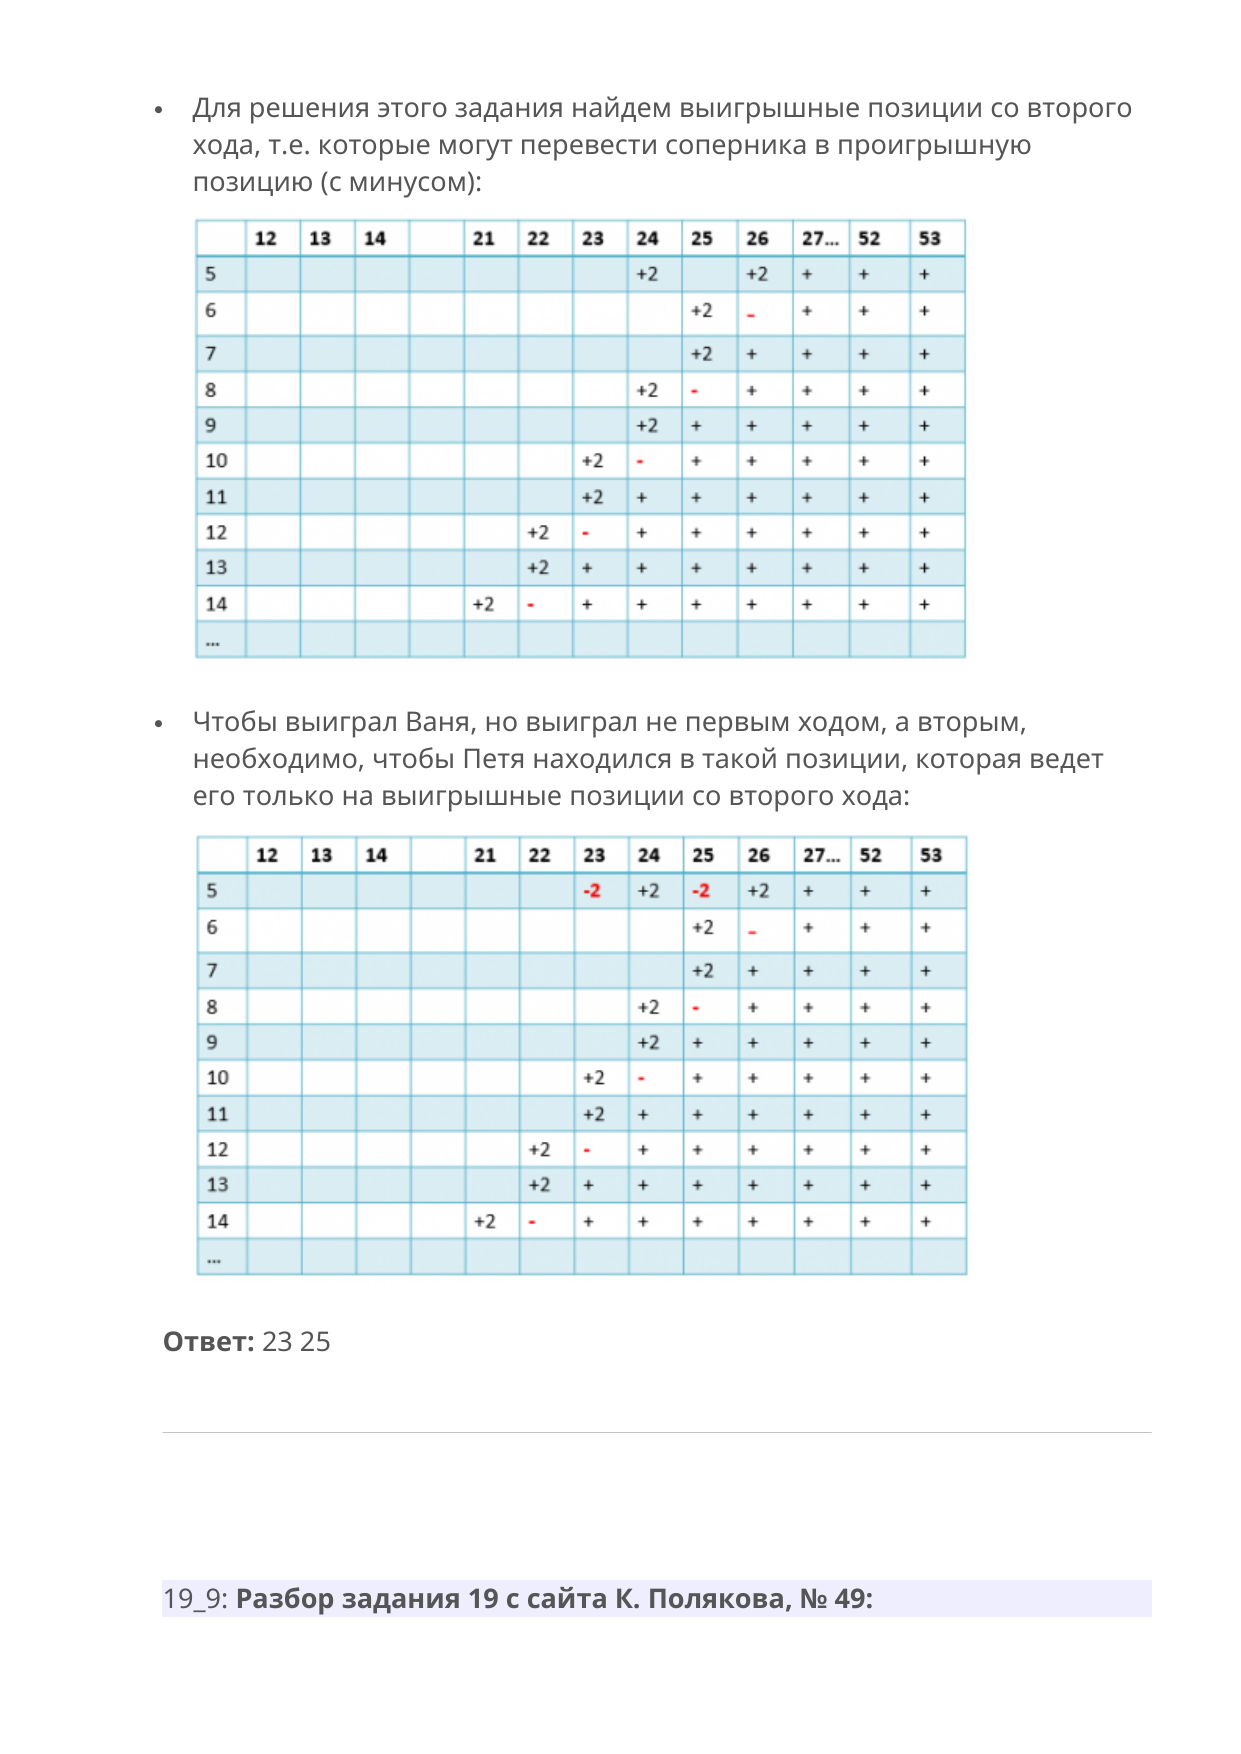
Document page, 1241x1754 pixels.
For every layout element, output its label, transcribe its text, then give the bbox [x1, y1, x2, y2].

picture [192, 218, 974, 665]
list Для решения этого задания найдем выигрышные позиции со второго хода, т.е. которые могут перевести соперника в проигрышную позицию (с минусом): [155, 89, 1152, 199]
text 19_9: Разбор задания 19 с сайта К. Полякова, № 49: [162, 1580, 1152, 1617]
text Ответ: 23 25 [162, 1322, 1152, 1359]
picture [192, 831, 974, 1285]
list Чтобы выиграл Ваня, но выиграл не первым ходом, а вторым, необходимо, чтобы Петя находился в такой позиции, которая ведет его только на выигрышные позиции со второго хода: [155, 702, 1152, 813]
